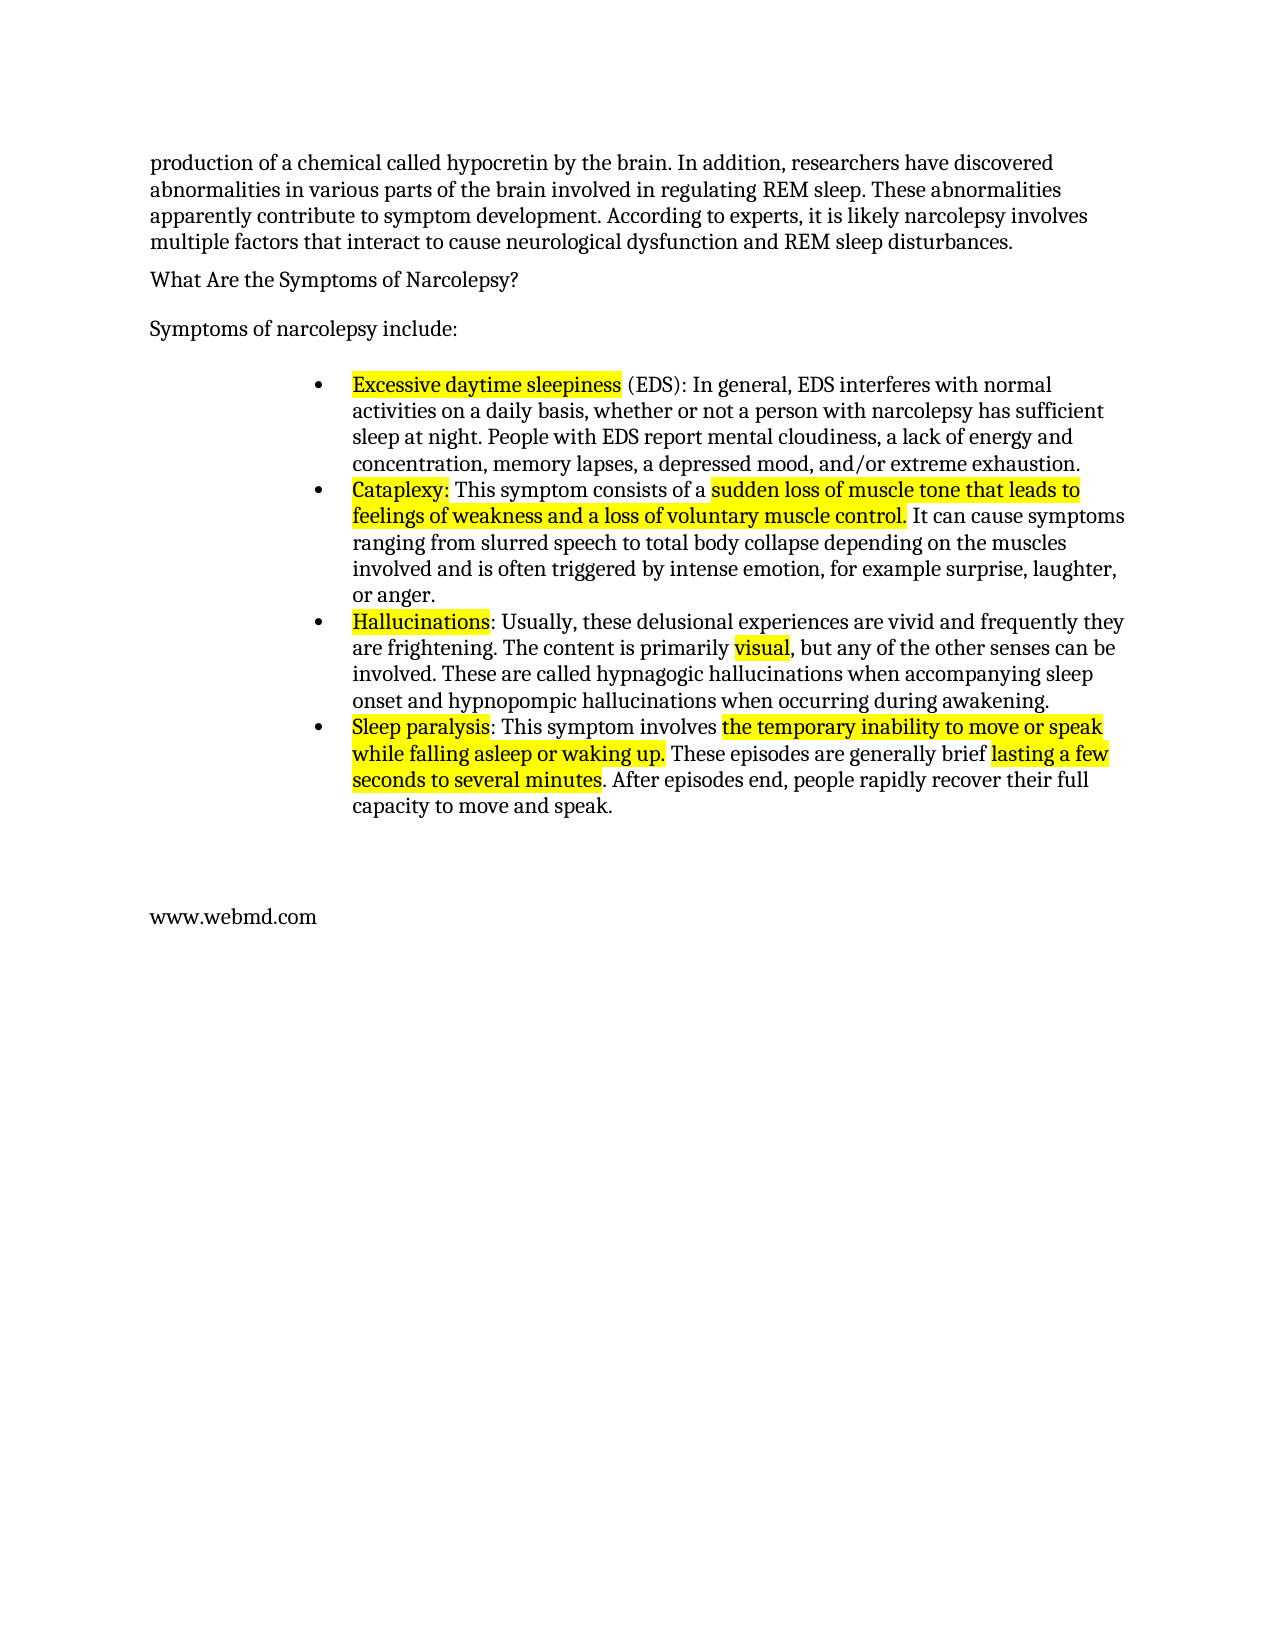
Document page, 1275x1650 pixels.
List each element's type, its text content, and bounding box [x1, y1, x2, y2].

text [150, 150, 1125, 255]
list Cataplexy: This symptom consists of a sudden loss of muscle tone that leads to feelings of weakness and a loss of voluntary muscle control. It can cause symptoms ranging from slurred speech to total body collapse depending on the muscles involved and is often triggered by intense emotion, for example surprise, laughter, or anger. [315, 477, 1125, 608]
list Hallucinations: Usually, these delusional experiences are vivid and frequently they are frightening. The content is primarily visual, but any of the other senses can be involved. These are called hypnagogic hallucinations when accompanying sleep onset and hypnopompic hallucinations when occurring during awakening. [315, 608, 1125, 714]
text Symptoms of narcolepsy include: [150, 316, 1125, 342]
list Sleep paralysis: This symptom involves the temporary inability to move or speak while falling asleep or waking up. These episodes are generally brief lasting a few seconds to several minutes. After episodes end, people rapidly recover their full capacity to move and speak. [315, 714, 1125, 819]
text www.webmd.com [150, 904, 1125, 930]
list Excessive daytime sleepiness (EDS): In general, EDS interferes with normal activities on a daily basis, whether or not a person with narcolepsy has sufficient sleep at night. People with EDS report mental cloudiness, a lack of energy and concentration, memory lapses, a depressed mood, and/or extreme exhaustion. [315, 371, 1125, 477]
text What Are the Symptoms of Narcolepsy? [150, 267, 1125, 293]
